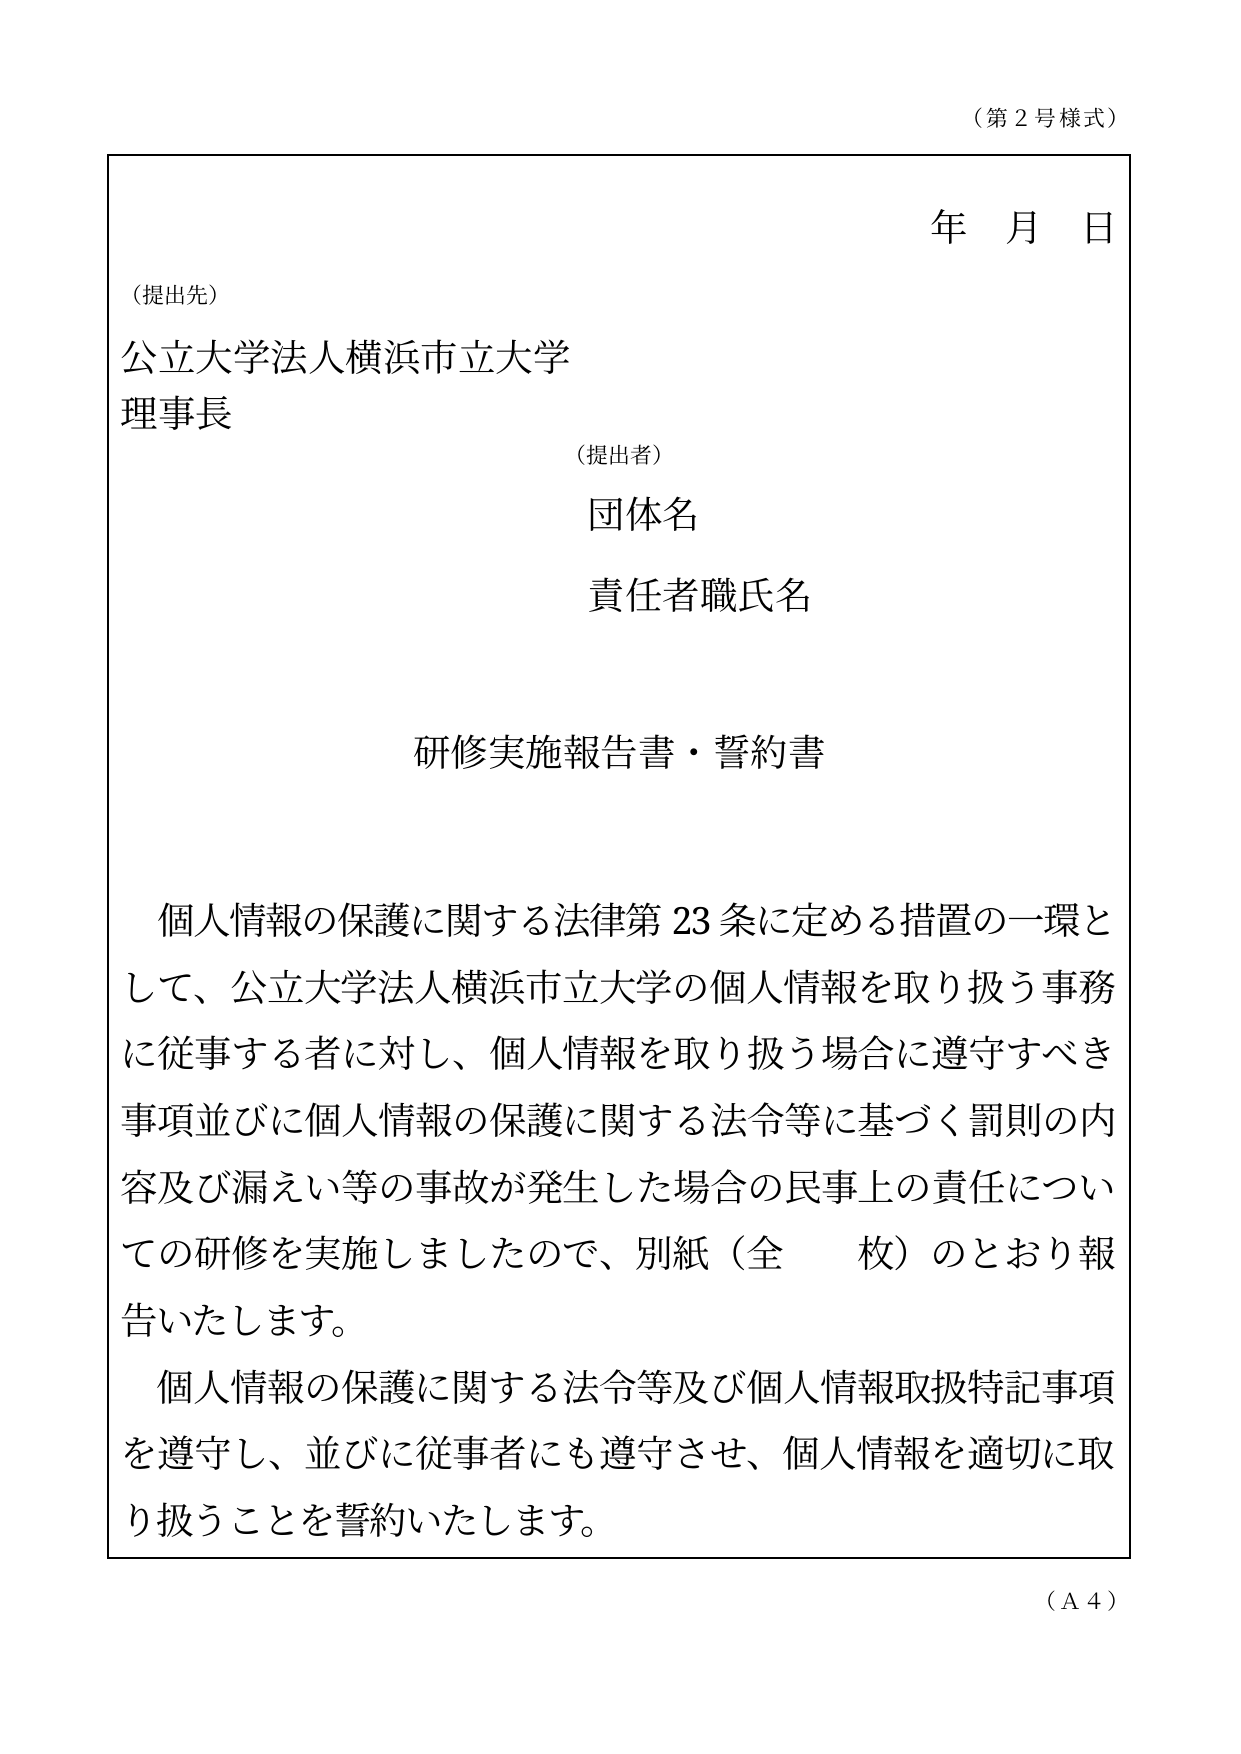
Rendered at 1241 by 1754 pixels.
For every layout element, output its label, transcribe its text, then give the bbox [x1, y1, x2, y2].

text （Ａ４） [108, 135, 1132, 1619]
text （第２号様式） [108, 98, 1132, 135]
